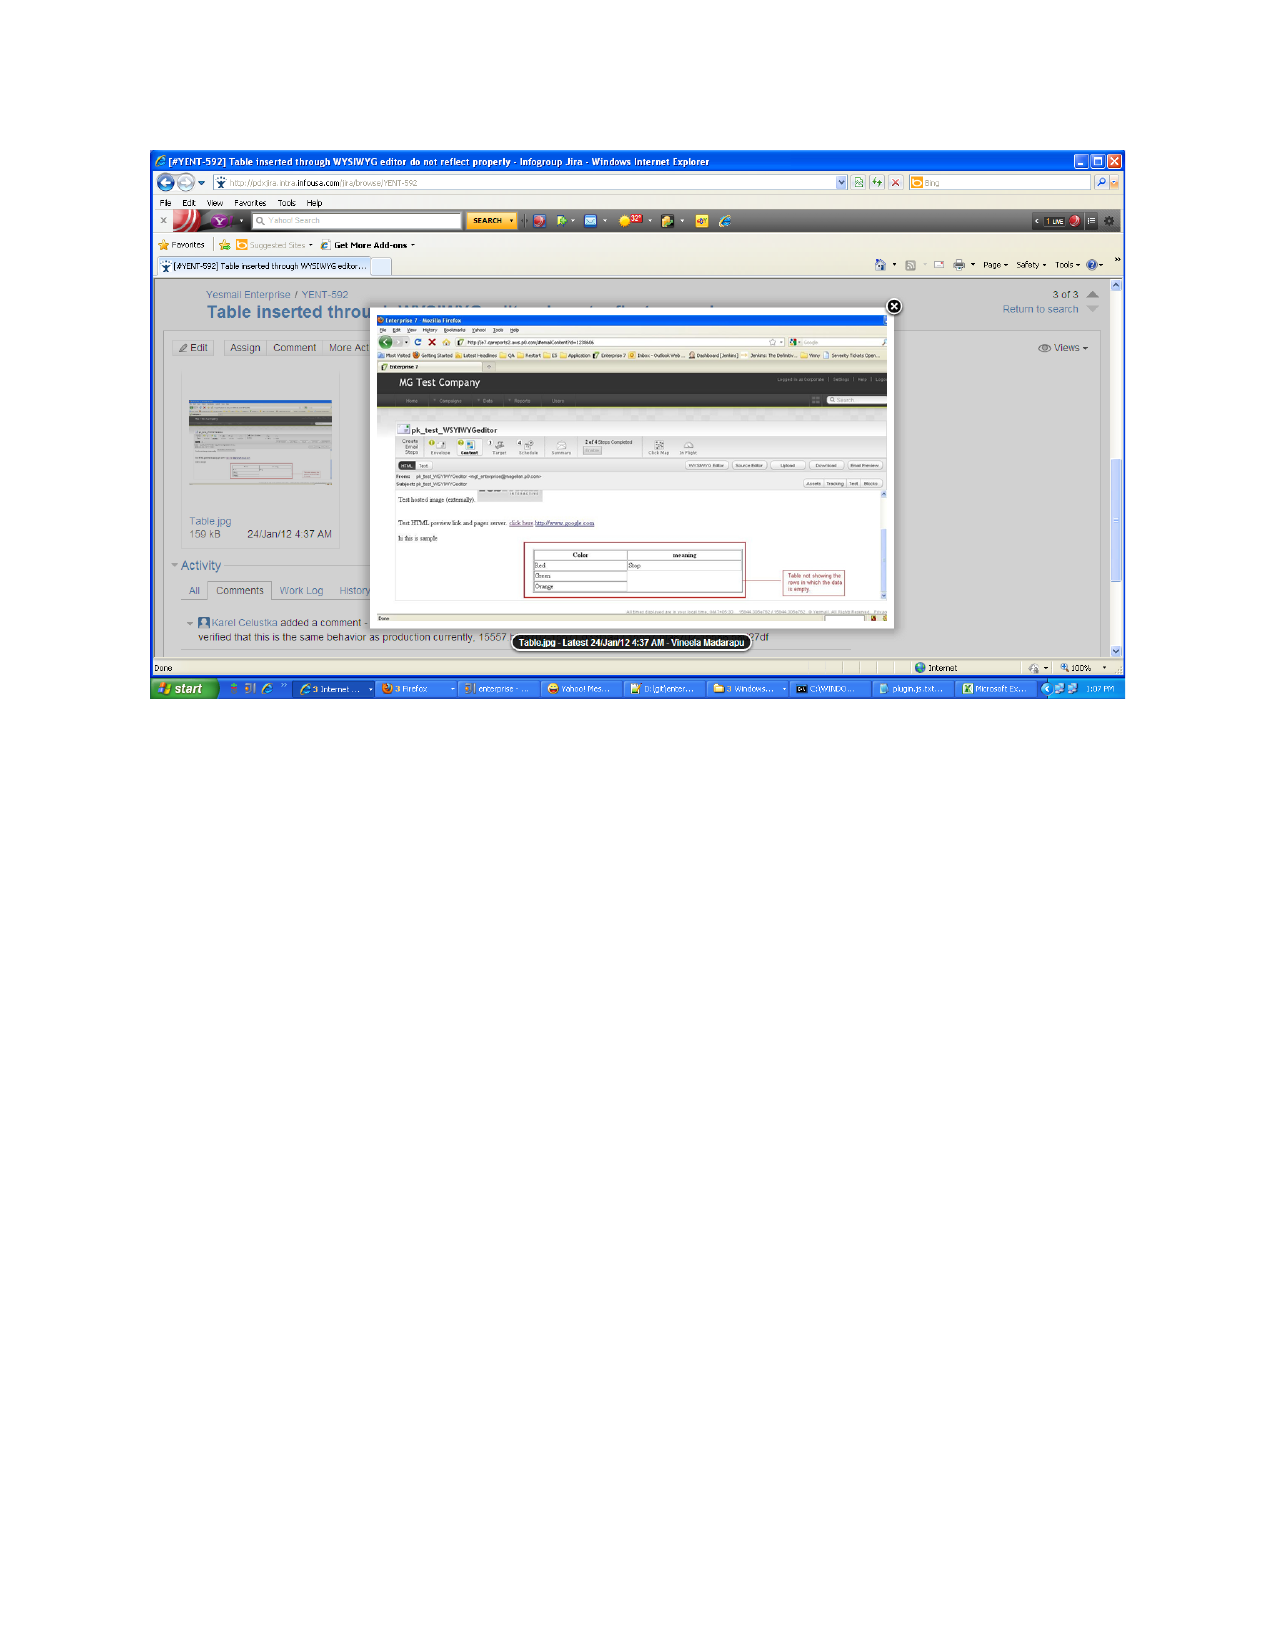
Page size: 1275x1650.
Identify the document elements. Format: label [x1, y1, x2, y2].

picture [150, 150, 1125, 699]
